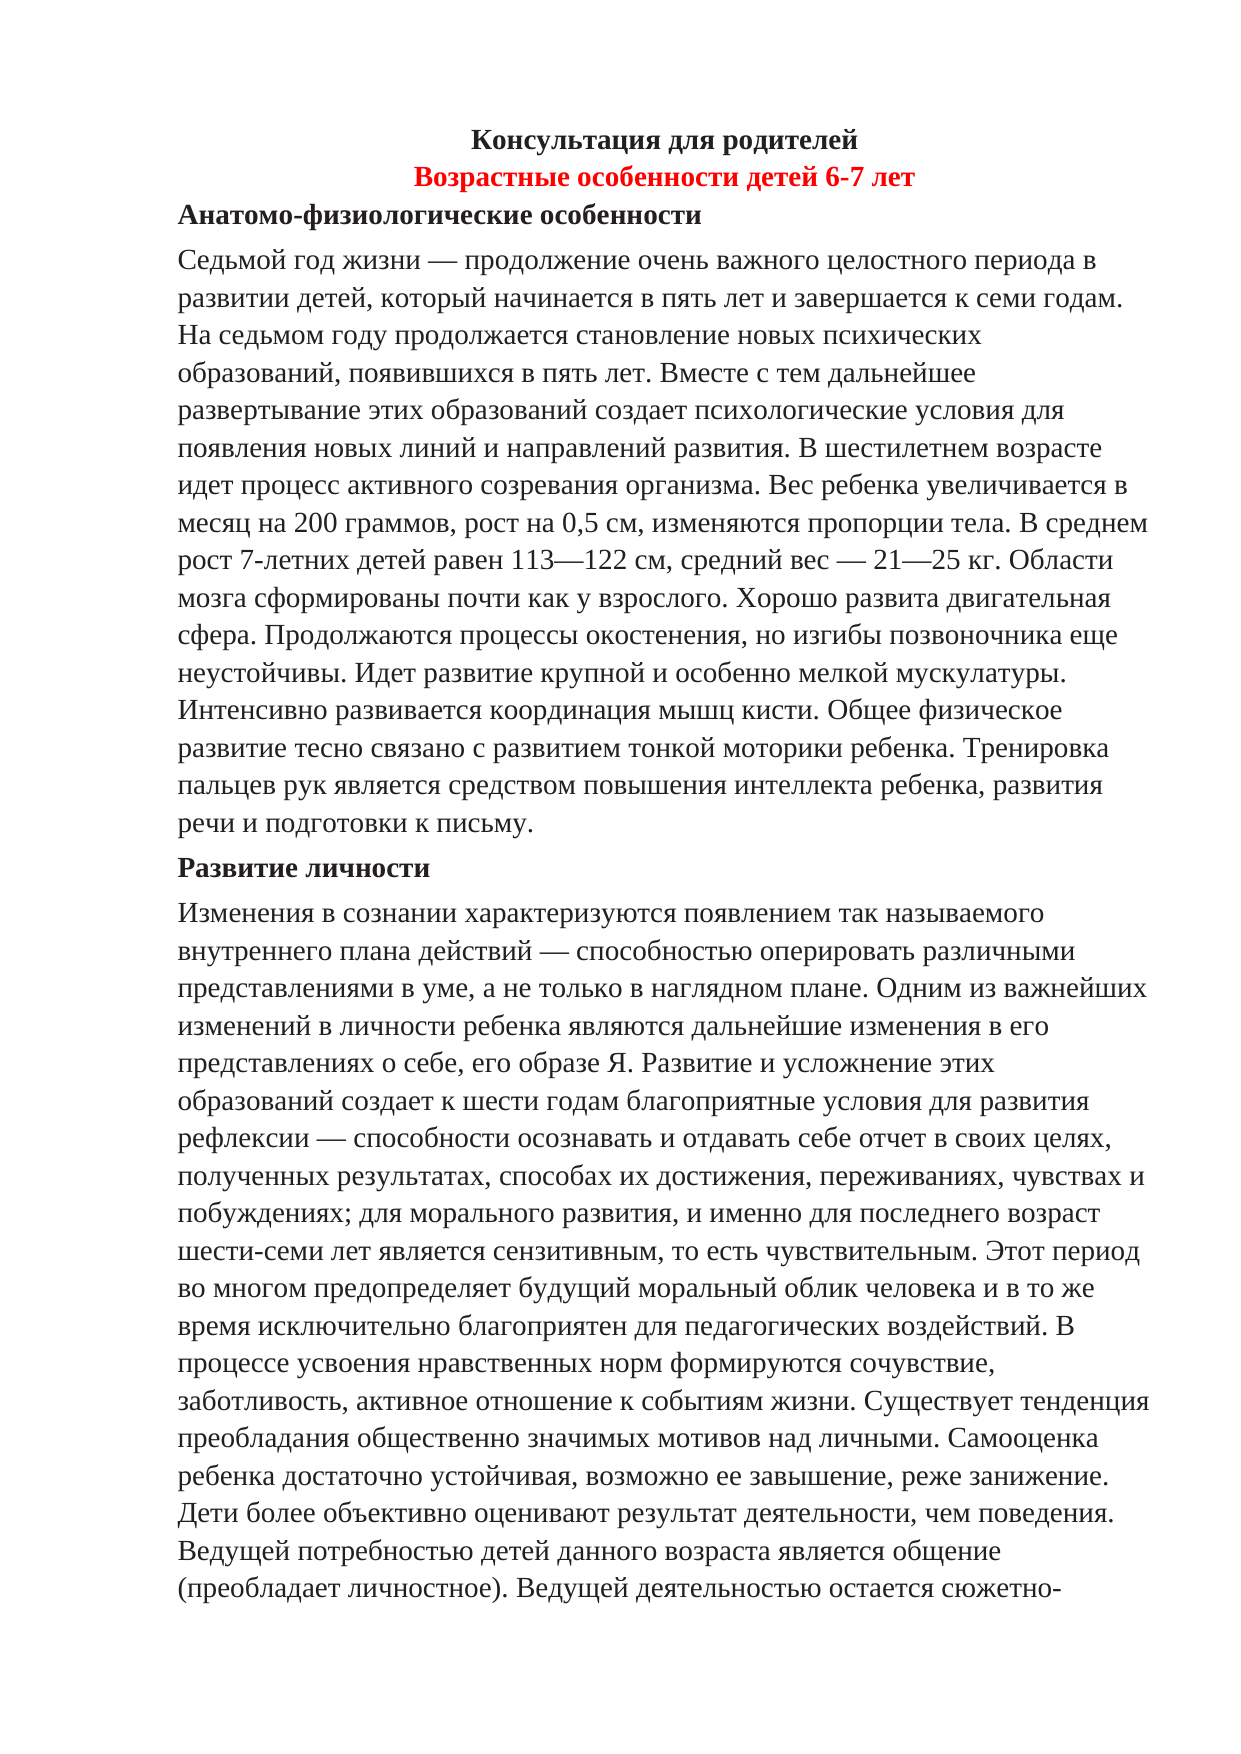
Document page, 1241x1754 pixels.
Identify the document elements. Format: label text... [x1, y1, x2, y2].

text Анатомо-физиологические особенности [177, 193, 1152, 231]
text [177, 892, 1152, 1604]
text Развитие личности [177, 846, 1152, 884]
text Седьмой год жизни — продолжение очень важного целостного периода в развитии детей, который начинается в пять лет и завершается к семи годам. На седьмом году продолжается становление новых психических образований, появившихся в пять лет. Вместе с тем дальнейшее развертывание этих образований создает психологические условия для появления новых линий и направлений развития. В шестилетнем возрасте идет процесс активного созревания организма. Вес ребенка увеличивается в месяц на 200 граммов, рост на 0,5 см, изменяются пропорции тела. В среднем рост 7-летних детей равен 113—122 см, средний вес — 21—25 кг. Области мозга сформированы почти как у взрослого. Хорошо развита двигательная сфера. Продолжаются процессы окостенения, но изгибы позвоночника еще неустойчивы. Идет развитие крупной и особенно мелкой мускулатуры. Интенсивно развивается координация мышц кисти. Общее физическое развитие тесно связано с развитием тонкой моторики ребенка. Тренировка пальцев рук является средством повышения интеллекта ребенка, развития речи и подготовки к письму. [177, 238, 1152, 838]
text Консультация для родителей [177, 118, 1152, 156]
text Возрастные особенности детей 6-7 лет [177, 156, 1152, 193]
